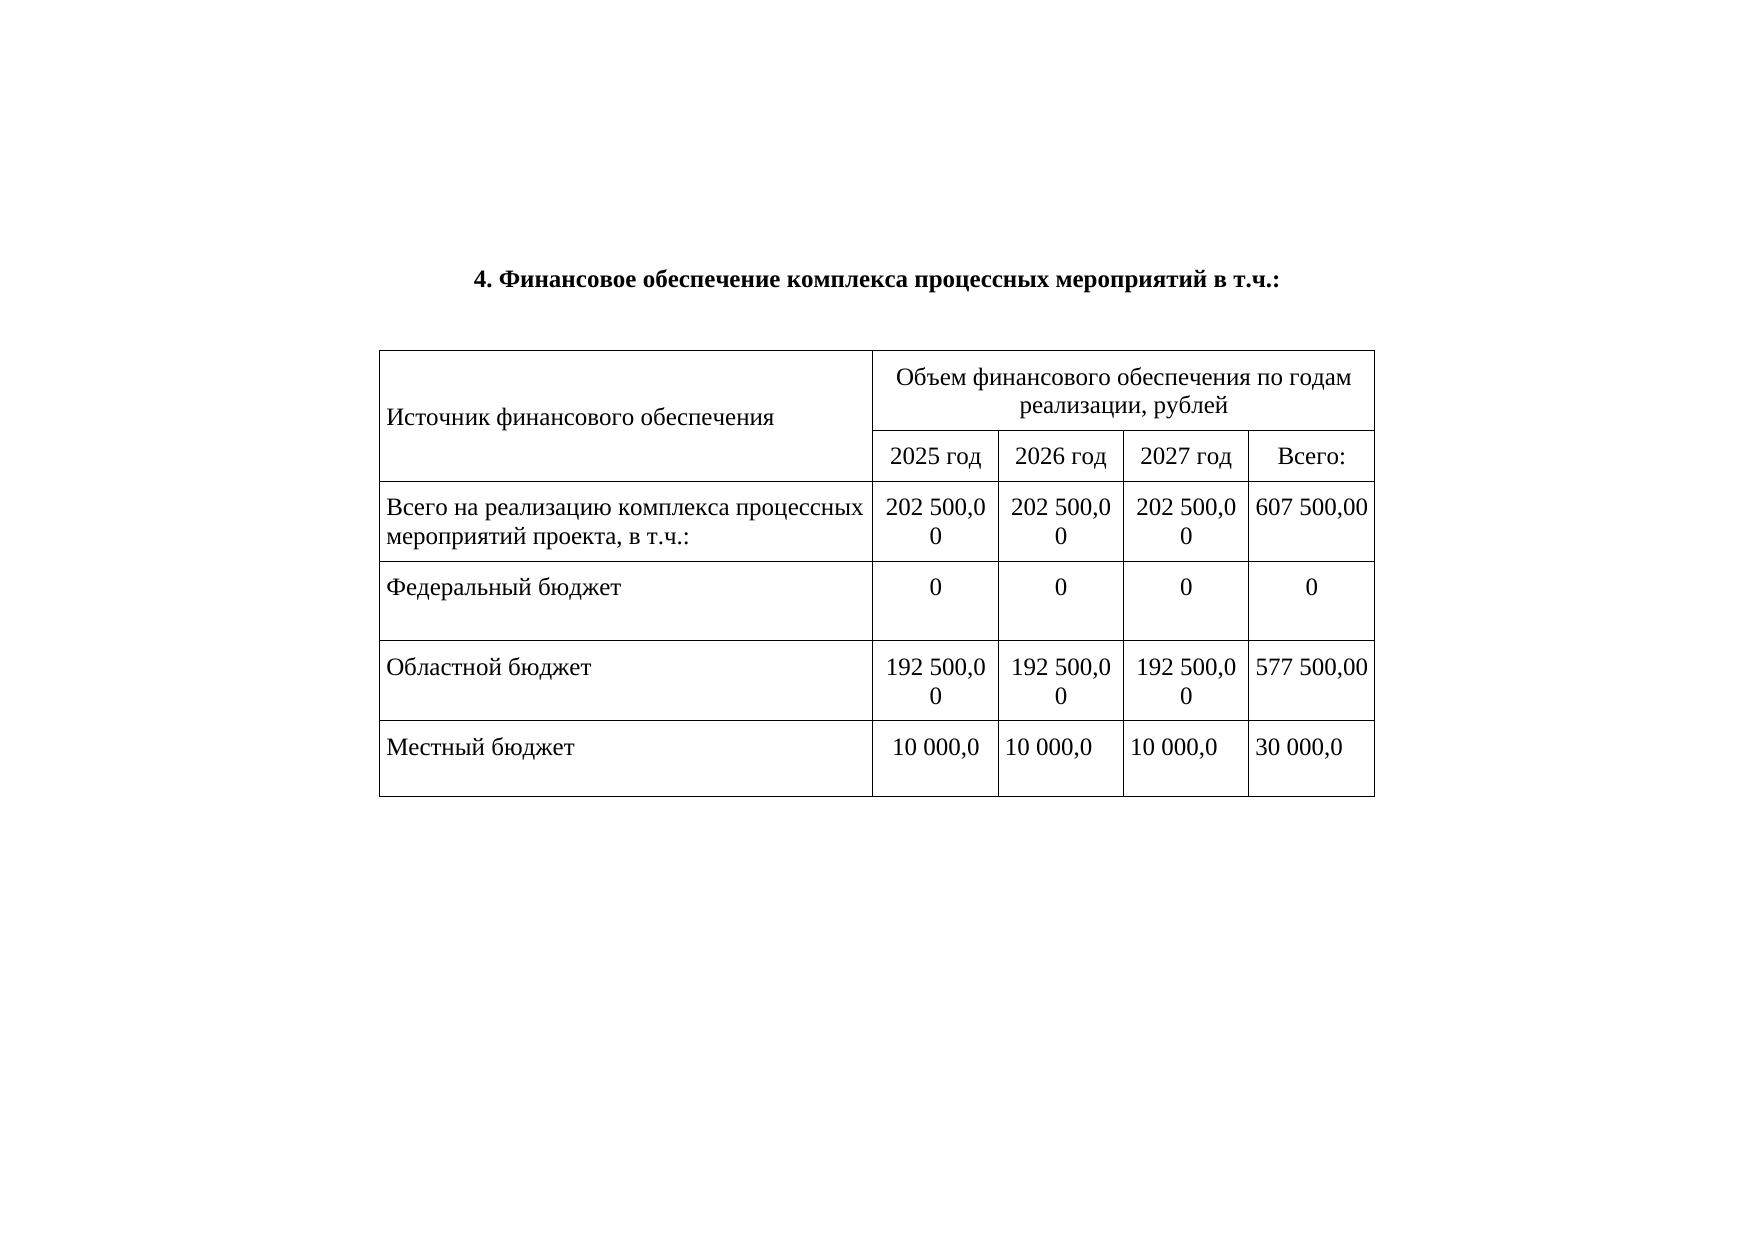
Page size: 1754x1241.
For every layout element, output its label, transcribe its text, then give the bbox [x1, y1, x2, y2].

table_cell 0 [873, 562, 998, 640]
table_cell 202 500,00 [1124, 482, 1248, 561]
table_cell 0 [999, 562, 1123, 640]
table_cell 0 [1124, 562, 1248, 640]
table_cell 30 000,0 [1249, 721, 1374, 796]
table_header Источник финансового обеспечения [380, 351, 872, 481]
table_cell 2027 год [1124, 431, 1248, 481]
table_cell Федеральный бюджет [380, 562, 872, 640]
text 4. Финансовое обеспечение комплекса процессных мероприятий в т.ч.: [118, 264, 1636, 292]
table_cell Местный бюджет [380, 721, 872, 796]
table_cell 192 500,00 [1124, 641, 1248, 720]
table_cell 202 500,00 [999, 482, 1123, 561]
table_cell 0 [1249, 562, 1374, 640]
table_cell 607 500,00 [1249, 482, 1374, 561]
table_cell 10 000,0 [999, 721, 1123, 796]
table_cell 192 500,00 [999, 641, 1123, 720]
table_cell 10 000,0 [1124, 721, 1248, 796]
table_cell 10 000,0 [873, 721, 998, 796]
table_cell 192 500,00 [873, 641, 998, 720]
table_cell 2026 год [999, 431, 1123, 481]
table_cell Всего на реализацию комплекса процессных мероприятий проекта, в т.ч.: [380, 482, 872, 561]
table_cell 577 500,00 [1249, 641, 1374, 720]
table_header Объем финансового обеспечения по годам реализации, рублей [873, 351, 1374, 430]
table_cell 2025 год [873, 431, 998, 481]
table_cell Всего: [1249, 431, 1374, 481]
table_cell 202 500,00 [873, 482, 998, 561]
table_cell Областной бюджет [380, 641, 872, 720]
